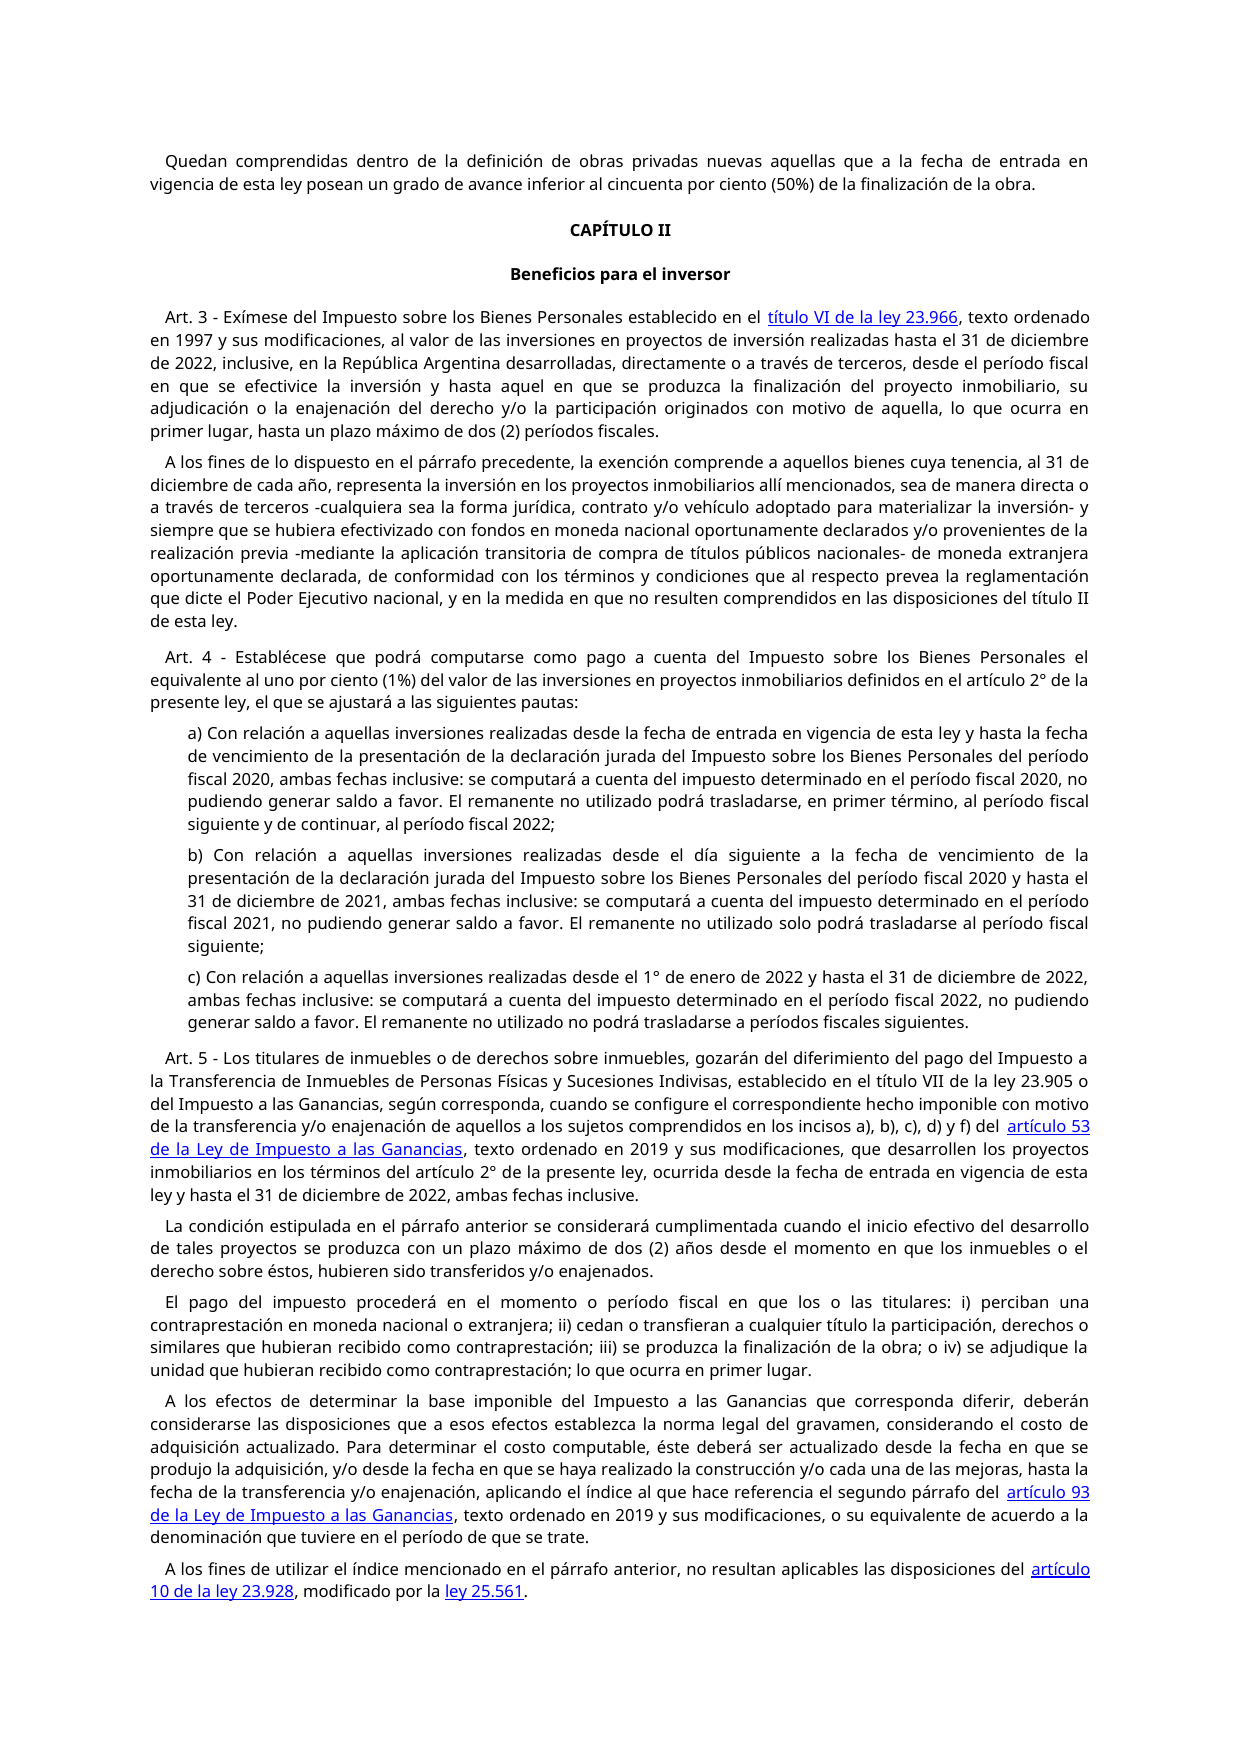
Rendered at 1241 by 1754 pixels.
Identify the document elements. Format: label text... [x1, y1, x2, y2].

text A los efectos de determinar la base imponible del Impuesto a las Ganancias que corresponda diferir, deberán considerarse las disposiciones que a esos efectos establezca la norma legal del gravamen, considerando el costo de adquisición actualizado. Para determinar el costo computable, éste deberá ser actualizado desde la fecha en que se produjo la adquisición, y/o desde la fecha en que se haya realizado la construcción y/o cada una de las mejoras, hasta la fecha de la transferencia y/o enajenación, aplicando el índice al que hace referencia el segundo párrafo del artículo 93 de la Ley de Impuesto a las Ganancias, texto ordenado en 2019 y sus modificaciones, o su equivalente de acuerdo a la denominación que tuviere en el período de que se trate. [150, 1390, 1090, 1549]
text Art. 5 - Los titulares de inmuebles o de derechos sobre inmuebles, gozarán del diferimiento del pago del Impuesto a la Transferencia de Inmuebles de Personas Físicas y Sucesiones Indivisas, establecido en el título VII de la ley 23.905 o del Impuesto a las Ganancias, según corresponda, cuando se configure el correspondiente hecho imponible con motivo de la transferencia y/o enajenación de aquellos a los sujetos comprendidos en los incisos a), b), c), d) y f) del artículo 53 de la Ley de Impuesto a las Ganancias, texto ordenado en 2019 y sus modificaciones, que desarrollen los proyectos inmobiliarios en los términos del artículo 2° de la presente ley, ocurrida desde la fecha de entrada en vigencia de esta ley y hasta el 31 de diciembre de 2022, ambas fechas inclusive. [150, 1047, 1090, 1206]
text La condición estipulada en el párrafo anterior se considerará cumplimentada cuando el inicio efectivo del desarrollo de tales proyectos se produzca con un plazo máximo de dos (2) años desde el momento en que los inmuebles o el derecho sobre éstos, hubieren sido transferidos y/o enajenados. [150, 1214, 1090, 1282]
text a) Con relación a aquellas inversiones realizadas desde la fecha de entrada en vigencia de esta ley y hasta la fecha de vencimiento de la presentación de la declaración jurada del Impuesto sobre los Bienes Personales del período fiscal 2020, ambas fechas inclusive: se computará a cuenta del impuesto determinado en el período fiscal 2020, no pudiendo generar saldo a favor. El remanente no utilizado podrá trasladarse, en primer término, al período fiscal siguiente y de continuar, al período fiscal 2022; [187, 722, 1090, 835]
text Art. 3 - Exímese del Impuesto sobre los Bienes Personales establecido en el título VI de la ley 23.966, texto ordenado en 1997 y sus modificaciones, al valor de las inversiones en proyectos de inversión realizadas hasta el 31 de diciembre de 2022, inclusive, en la República Argentina desarrolladas, directamente o a través de terceros, desde el período fiscal en que se efectivice la inversión y hasta aquel en que se produzca la finalización del proyecto inmobiliario, su adjudicación o la enajenación del derecho y/o la participación originados con motivo de aquella, lo que ocurra en primer lugar, hasta un plazo máximo de dos (2) períodos fiscales. [150, 306, 1090, 442]
text c) Con relación a aquellas inversiones realizadas desde el 1° de enero de 2022 y hasta el 31 de diciembre de 2022, ambas fechas inclusive: se computará a cuenta del impuesto determinado en el período fiscal 2022, no pudiendo generar saldo a favor. El remanente no utilizado no podrá trasladarse a períodos fiscales siguientes. [187, 966, 1090, 1034]
text A los fines de lo dispuesto en el párrafo precedente, la exención comprende a aquellos bienes cuya tenencia, al 31 de diciembre de cada año, representa la inversión en los proyectos inmobiliarios allí mencionados, sea de manera directa o a través de terceros -cualquiera sea la forma jurídica, contrato y/o vehículo adoptado para materializar la inversión- y siempre que se hubiera efectivizado con fondos en moneda nacional oportunamente declarados y/o provenientes de la realización previa -mediante la aplicación transitoria de compra de títulos públicos nacionales- de moneda extranjera oportunamente declarada, de conformidad con los términos y condiciones que al respecto prevea la reglamentación que dicte el Poder Ejecutivo nacional, y en la medida en que no resulten comprendidos en las disposiciones del título II de esta ley. [150, 451, 1090, 632]
text A los fines de utilizar el índice mencionado en el párrafo anterior, no resultan aplicables las disposiciones del artículo 10 de la ley 23.928, modificado por la ley 25.561. [150, 1557, 1090, 1602]
text Quedan comprendidas dentro de la definición de obras privadas nuevas aquellas que a la fecha de entrada en vigencia de esta ley posean un grado de avance inferior al cincuenta por ciento (50%) de la finalización de la obra. [150, 150, 1090, 195]
text b) Con relación a aquellas inversiones realizadas desde el día siguiente a la fecha de vencimiento de la presentación de la declaración jurada del Impuesto sobre los Bienes Personales del período fiscal 2020 y hasta el 31 de diciembre de 2021, ambas fechas inclusive: se computará a cuenta del impuesto determinado en el período fiscal 2021, no pudiendo generar saldo a favor. El remanente no utilizado solo podrá trasladarse al período fiscal siguiente; [187, 844, 1090, 957]
text CAPÍTULO II [150, 219, 1090, 241]
text Beneficios para el inversor [150, 262, 1090, 285]
text Art. 4 - Establécese que podrá computarse como pago a cuenta del Impuesto sobre los Bienes Personales el equivalente al uno por ciento (1%) del valor de las inversiones en proyectos inmobiliarios definidos en el artículo 2° de la presente ley, el que se ajustará a las siguientes pautas: [150, 645, 1090, 713]
text El pago del impuesto procederá en el momento o período fiscal en que los o las titulares: i) perciban una contraprestación en moneda nacional o extranjera; ii) cedan o transfieran a cualquier título la participación, derechos o similares que hubieran recibido como contraprestación; iii) se produzca la finalización de la obra; o iv) se adjudique la unidad que hubieran recibido como contraprestación; lo que ocurra en primer lugar. [150, 1291, 1090, 1381]
